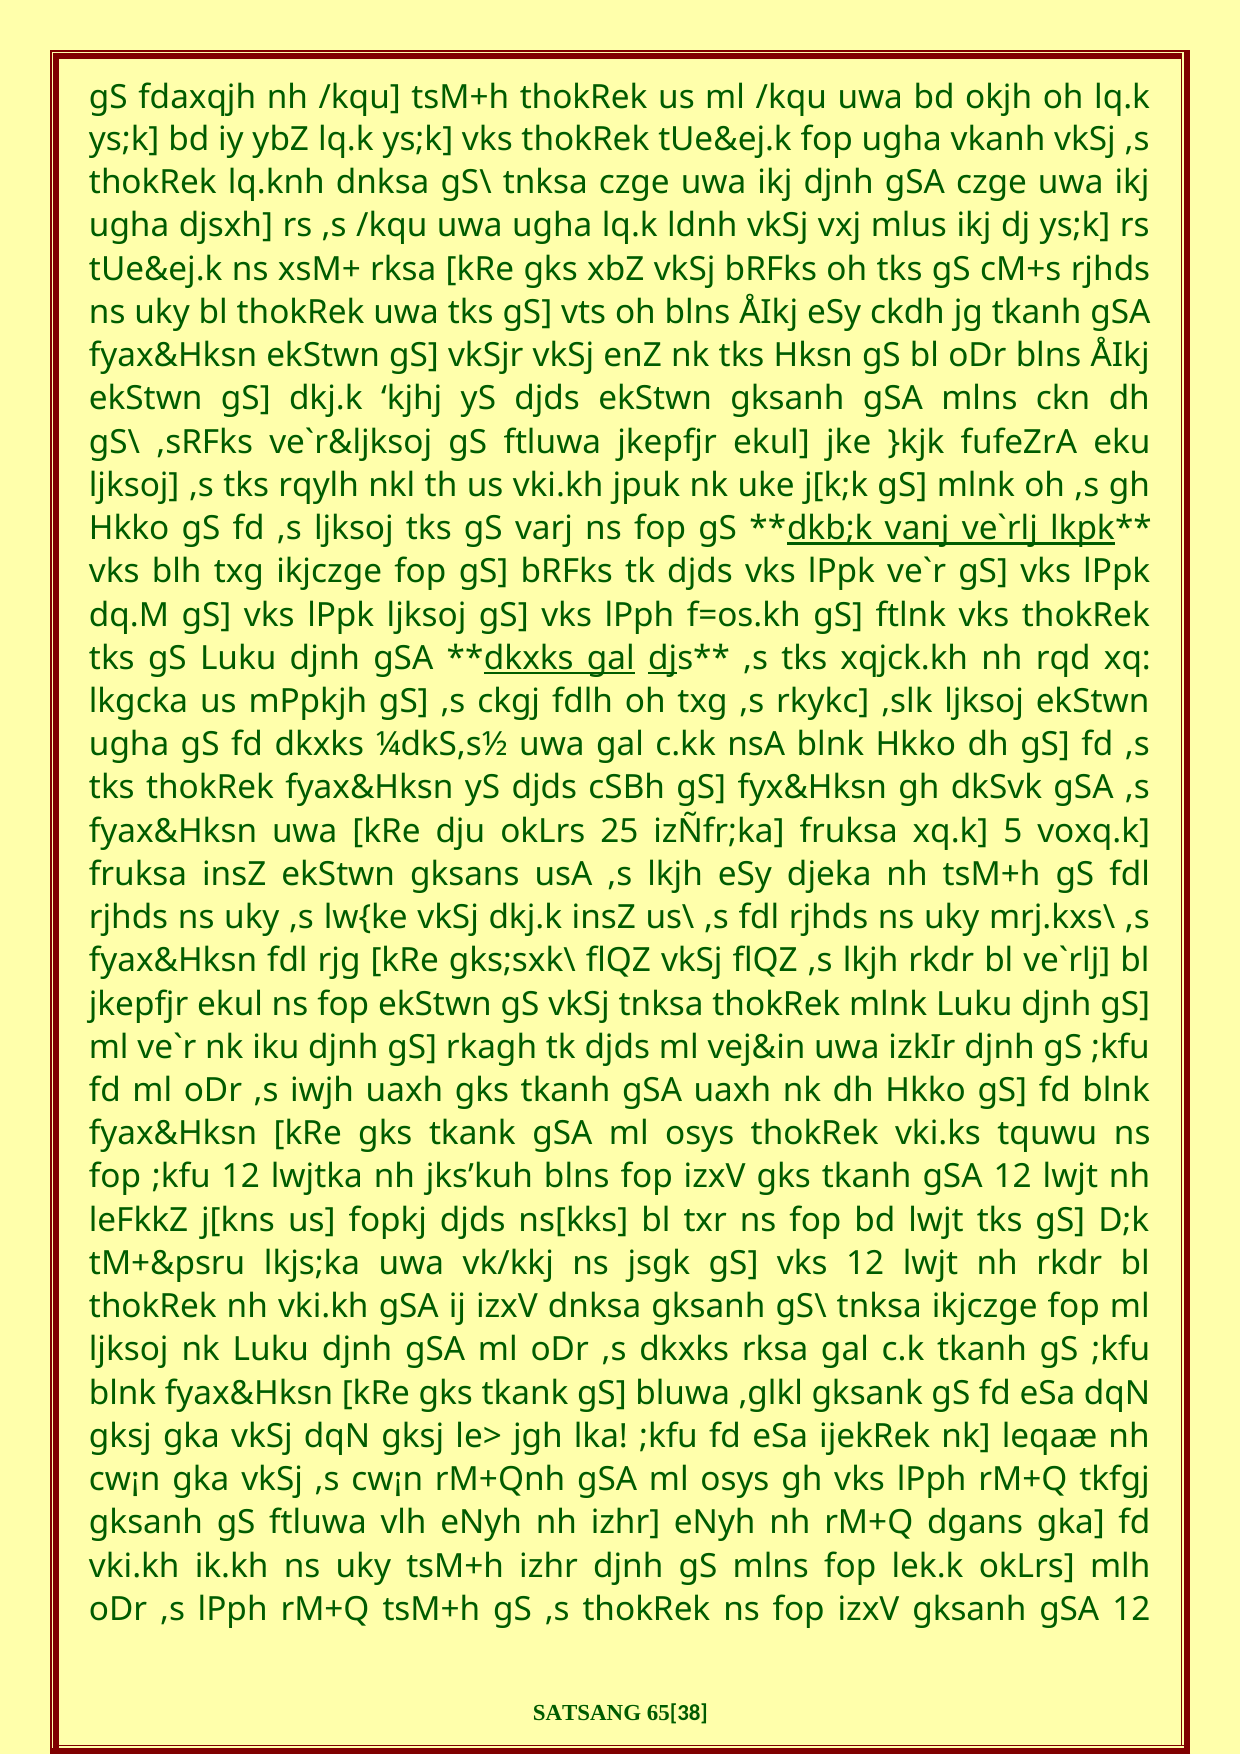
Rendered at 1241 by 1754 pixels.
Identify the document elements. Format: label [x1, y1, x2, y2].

text [89, 74, 1152, 1630]
